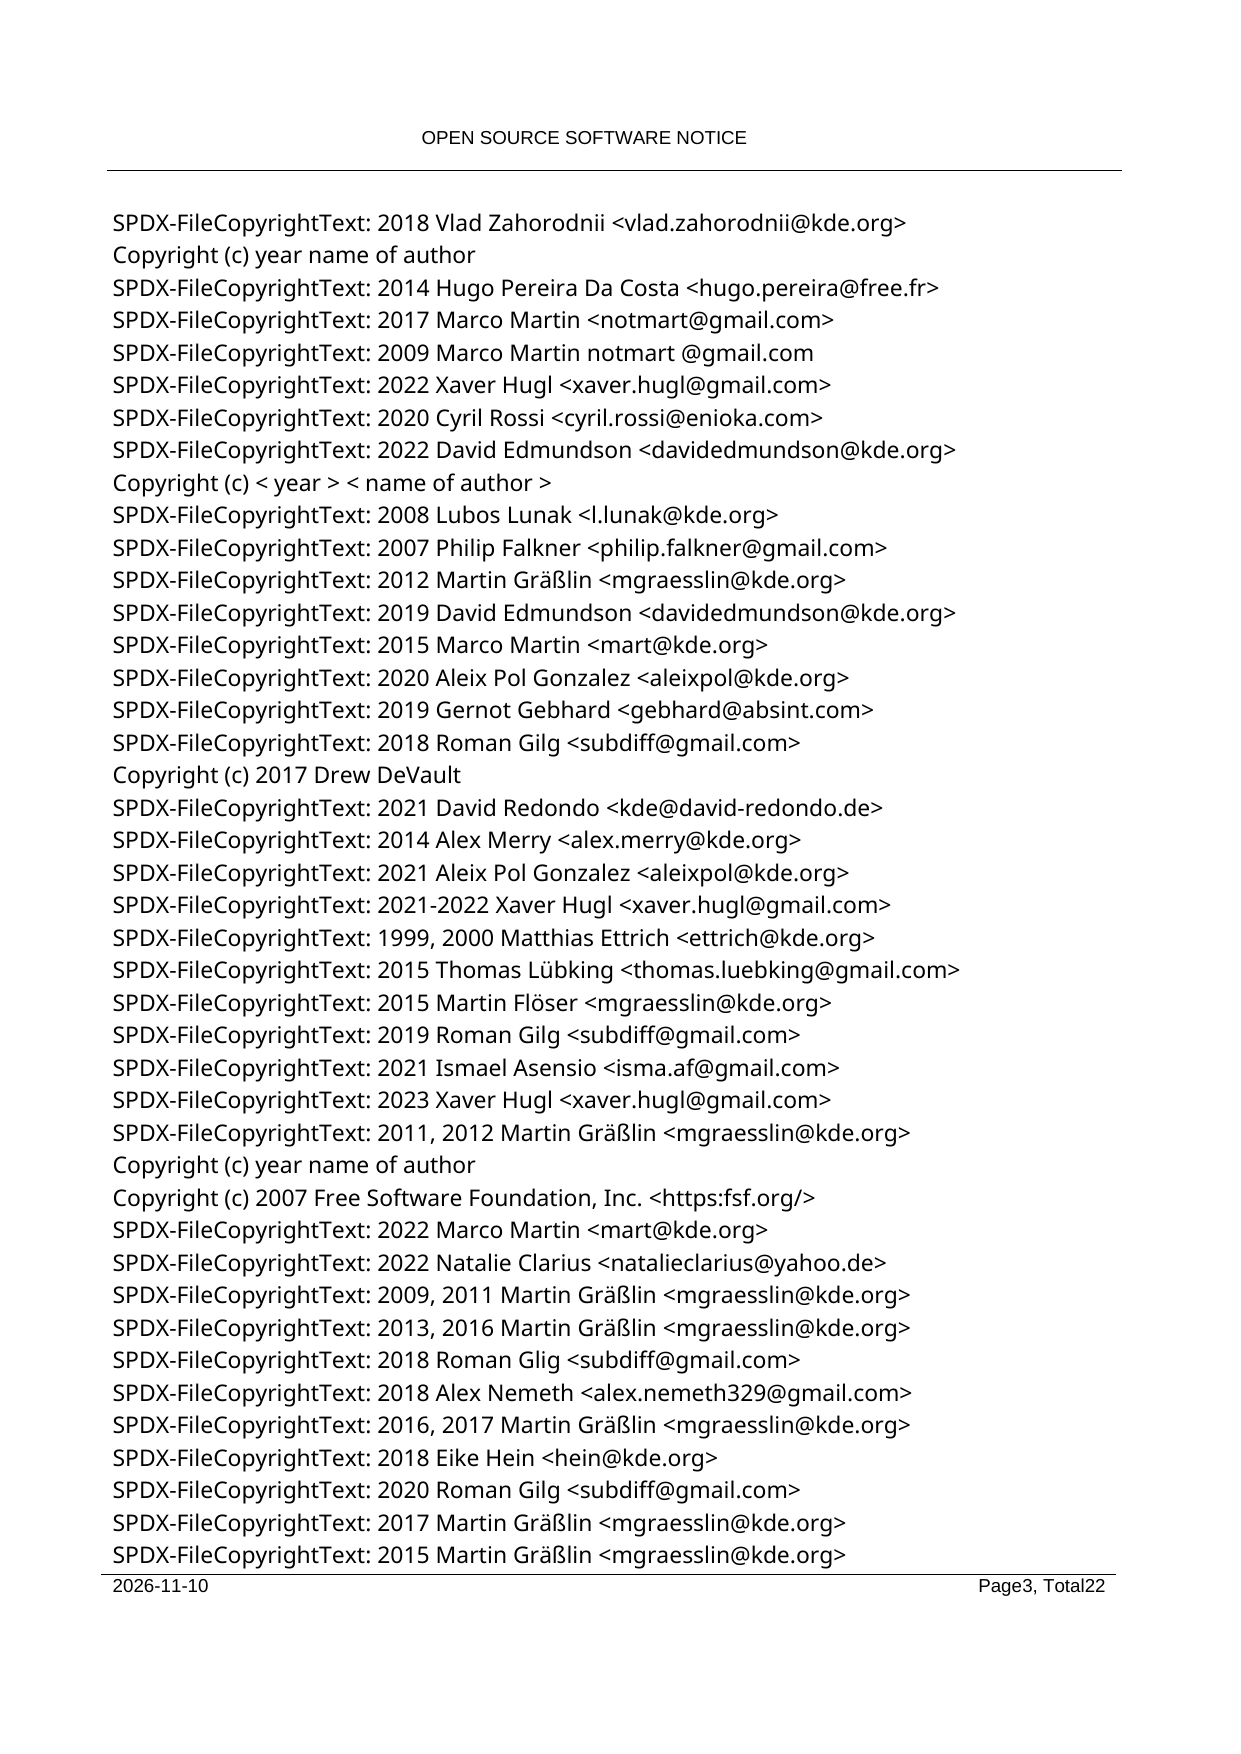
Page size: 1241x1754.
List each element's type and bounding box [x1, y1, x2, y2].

text [112, 206, 1128, 1571]
